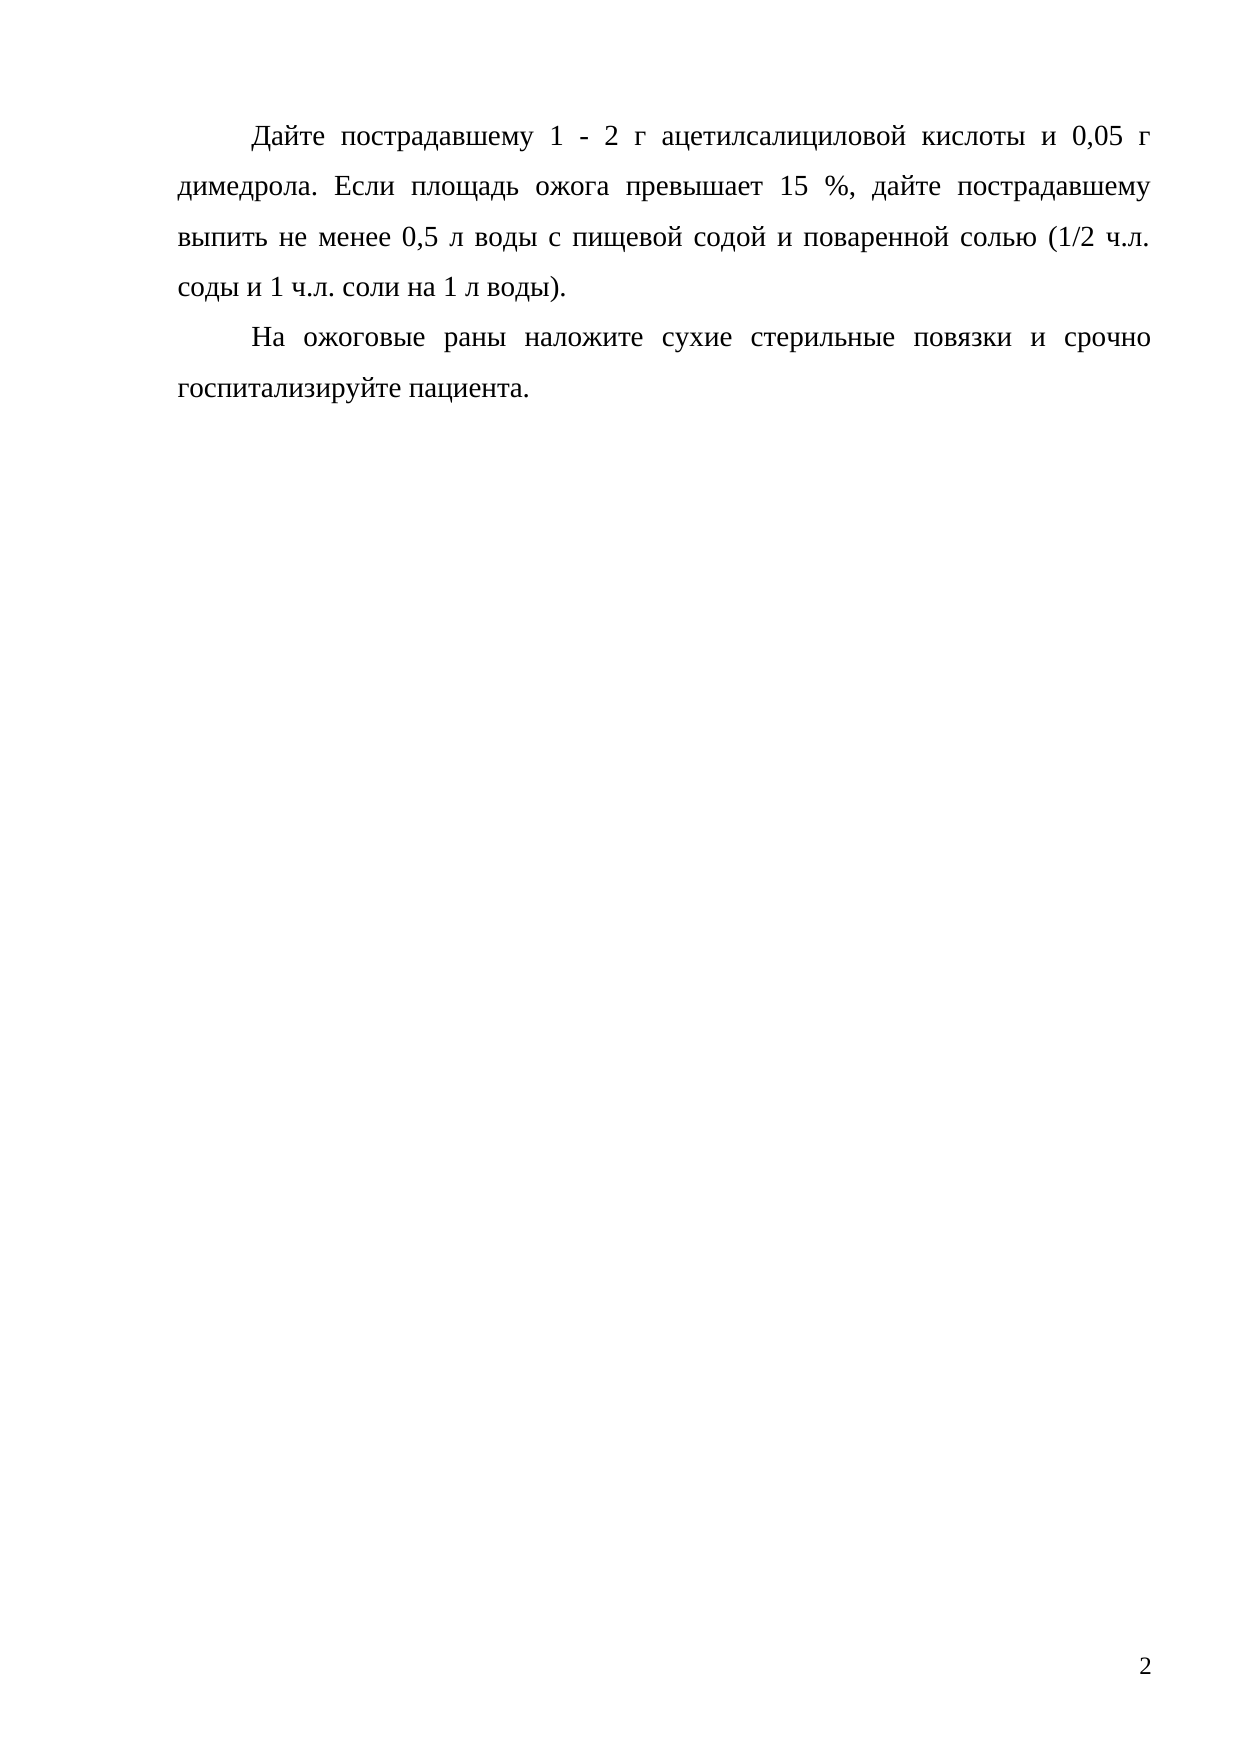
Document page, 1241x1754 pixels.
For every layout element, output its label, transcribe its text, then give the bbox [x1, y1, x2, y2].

text Дайте пострадавшему 1 - ацетилсалициловой кислоты и димедрола. Если площадь ожога превышает 15 %, дайте пострадавшему выпить не менее воды с пищевой содой и поваренной солью (1/2 ч.л. соды и 1 ч.л. соли на воды). [177, 118, 1152, 303]
text На ожоговые раны наложите сухие стерильные повязки и срочно госпитализируйте пациента. [177, 319, 1152, 403]
